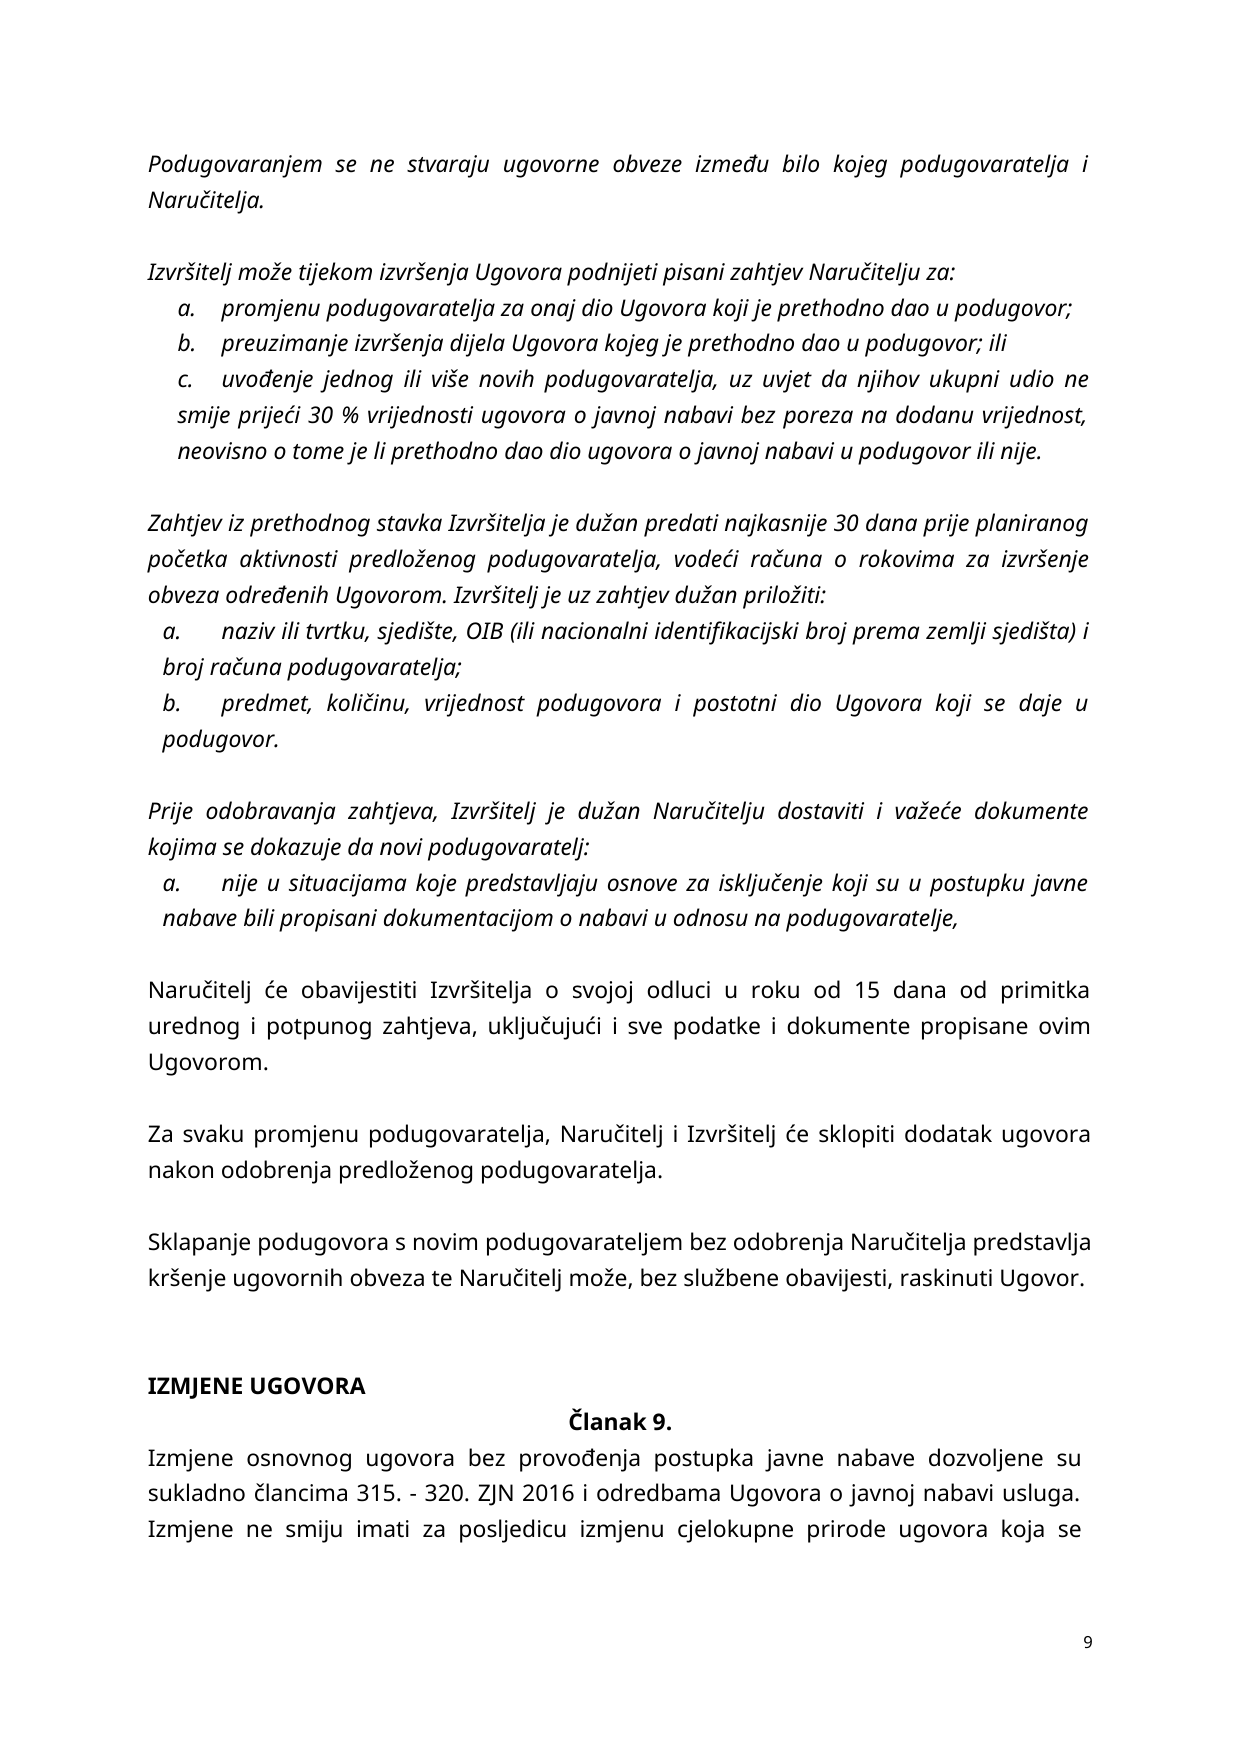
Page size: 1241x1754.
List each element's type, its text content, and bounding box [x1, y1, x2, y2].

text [148, 1441, 1082, 1544]
text a. promjenu podugovaratelja za onaj dio Ugovora koji je prethodno dao u podugovor; [177, 291, 1092, 323]
text Sklapanje podugovora s novim podugovarateljem bez odobrenja Naručitelja predstavlja kršenje ugovornih obveza te Naručitelj može, bez službene obavijesti, raskinuti Ugovor. [148, 1226, 1092, 1293]
text Članak 9. [148, 1406, 1092, 1437]
text b. preuzimanje izvršenja dijela Ugovora kojeg je prethodno dao u podugovor; ili [177, 327, 1092, 359]
text b. predmet, količinu, vrijednost podugovora i postotni dio Ugovora koji se daje u podugovor. [162, 687, 1092, 754]
text Naručitelj će obavijestiti Izvršitelja o svojoj odluci u roku od 15 dana od primitka urednog i potpunog zahtjeva, uključujući i sve podatke i dokumente propisane ovim Ugovorom. [148, 974, 1092, 1077]
text c. uvođenje jednog ili više novih podugovaratelja, uz uvjet da njihov ukupni udio ne smije prijeći 30 % vrijednosti ugovora o javnoj nabavi bez poreza na dodanu vrijednost, neovisno o tome je li prethodno dao dio ugovora o javnoj nabavi u podugovor ili nije. [177, 363, 1092, 466]
text Za svaku promjenu podugovaratelja, Naručitelj i Izvršitelj će sklopiti dodatak ugovora nakon odobrenja predloženog podugovaratelja. [148, 1118, 1092, 1185]
text a. nije u situacijama koje predstavljaju osnove za isključenje koji su u postupku javne nabave bili propisani dokumentacijom o nabavi u odnosu na podugovaratelje, [162, 866, 1092, 934]
text Prije odobravanja zahtjeva, Izvršitelj je dužan Naručitelju dostaviti i važeće dokumente kojima se dokazuje da novi podugovaratelj: [148, 794, 1092, 862]
text a. naziv ili tvrtku, sjedište, OIB (ili nacionalni identifikacijski broj prema zemlji sjedišta) i broj računa podugovaratelja; [162, 615, 1092, 682]
text Izvršitelj može tijekom izvršenja Ugovora podnijeti pisani zahtjev Naručitelju za: [148, 256, 1092, 287]
text Zahtjev iz prethodnog stavka Izvršitelja je dužan predati najkasnije 30 dana prije planiranog početka aktivnosti predloženog podugovaratelja, vodeći računa o rokovima za izvršenje obveza određenih Ugovorom. Izvršitelj je uz zahtjev dužan priložiti: [148, 507, 1092, 610]
text IZMJENE UGOVORA [148, 1369, 1092, 1401]
text Podugovaranjem se ne stvaraju ugovorne obveze između bilo kojeg podugovaratelja i Naručitelja. [148, 148, 1092, 215]
